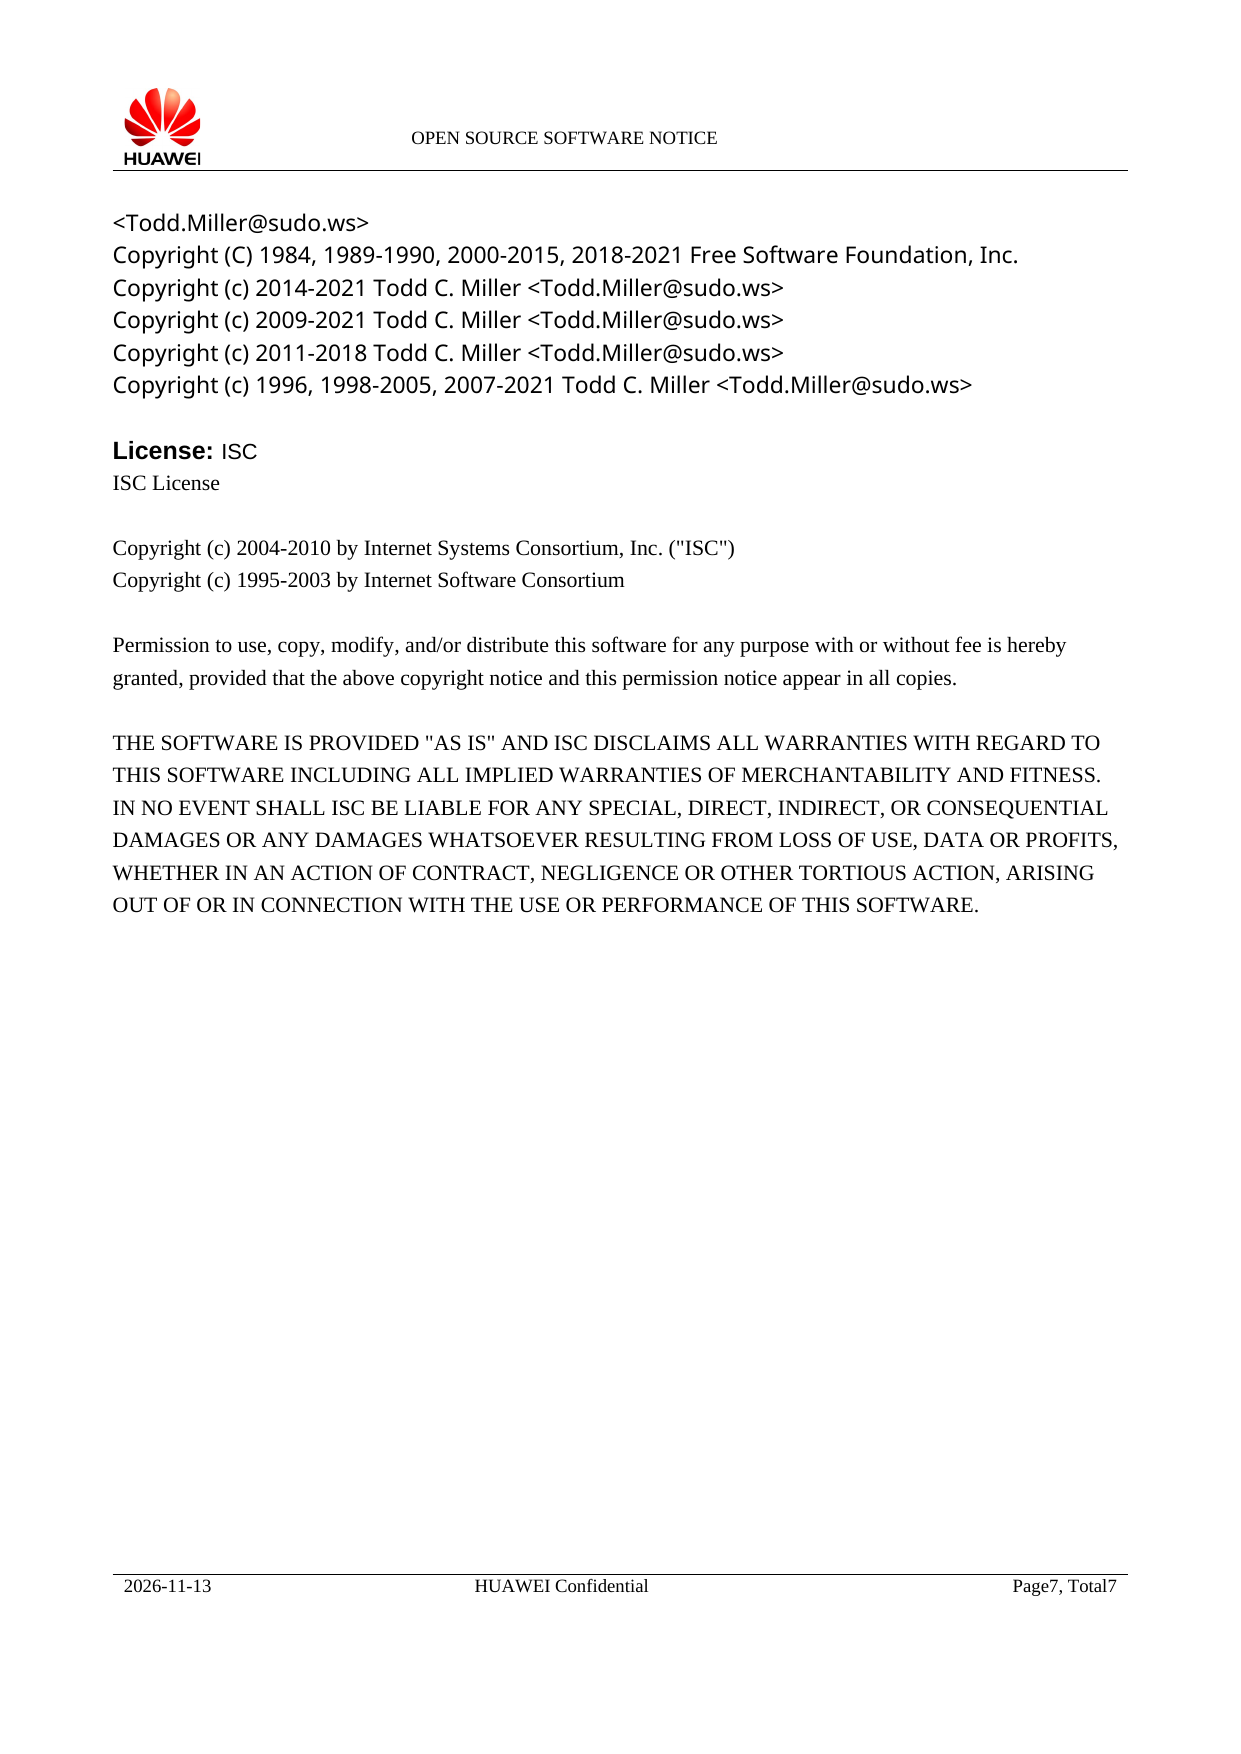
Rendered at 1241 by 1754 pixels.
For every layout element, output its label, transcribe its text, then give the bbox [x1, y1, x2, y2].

text ISC License Copyright (c) 2004-2010 by Internet Systems Consortium, Inc. ("ISC") Copyright (c) 1995-2003 by Internet Software Consortium Permission to use, copy, modify, and/or distribute this software for any purpose with or without fee is hereby granted, provided that the above copyright notice and this permission notice appear in all copies. THE SOFTWARE IS PROVIDED "AS IS" AND ISC DISCLAIMS ALL WARRANTIES WITH REGARD TO THIS SOFTWARE INCLUDING ALL IMPLIED WARRANTIES OF MERCHANTABILITY AND FITNESS. IN NO EVENT SHALL ISC BE LIABLE FOR ANY SPECIAL, DIRECT, INDIRECT, OR CONSEQUENTIAL DAMAGES OR ANY DAMAGES WHATSOEVER RESULTING FROM LOSS OF USE, DATA OR PROFITS, WHETHER IN AN ACTION OF CONTRACT, NEGLIGENCE OR OTHER TORTIOUS ACTION, ARISING OUT OF OR IN CONNECTION WITH THE USE OR PERFORMANCE OF THIS SOFTWARE. [112, 466, 1128, 921]
picture [124, 88, 201, 165]
text License: ISC [112, 434, 1128, 466]
